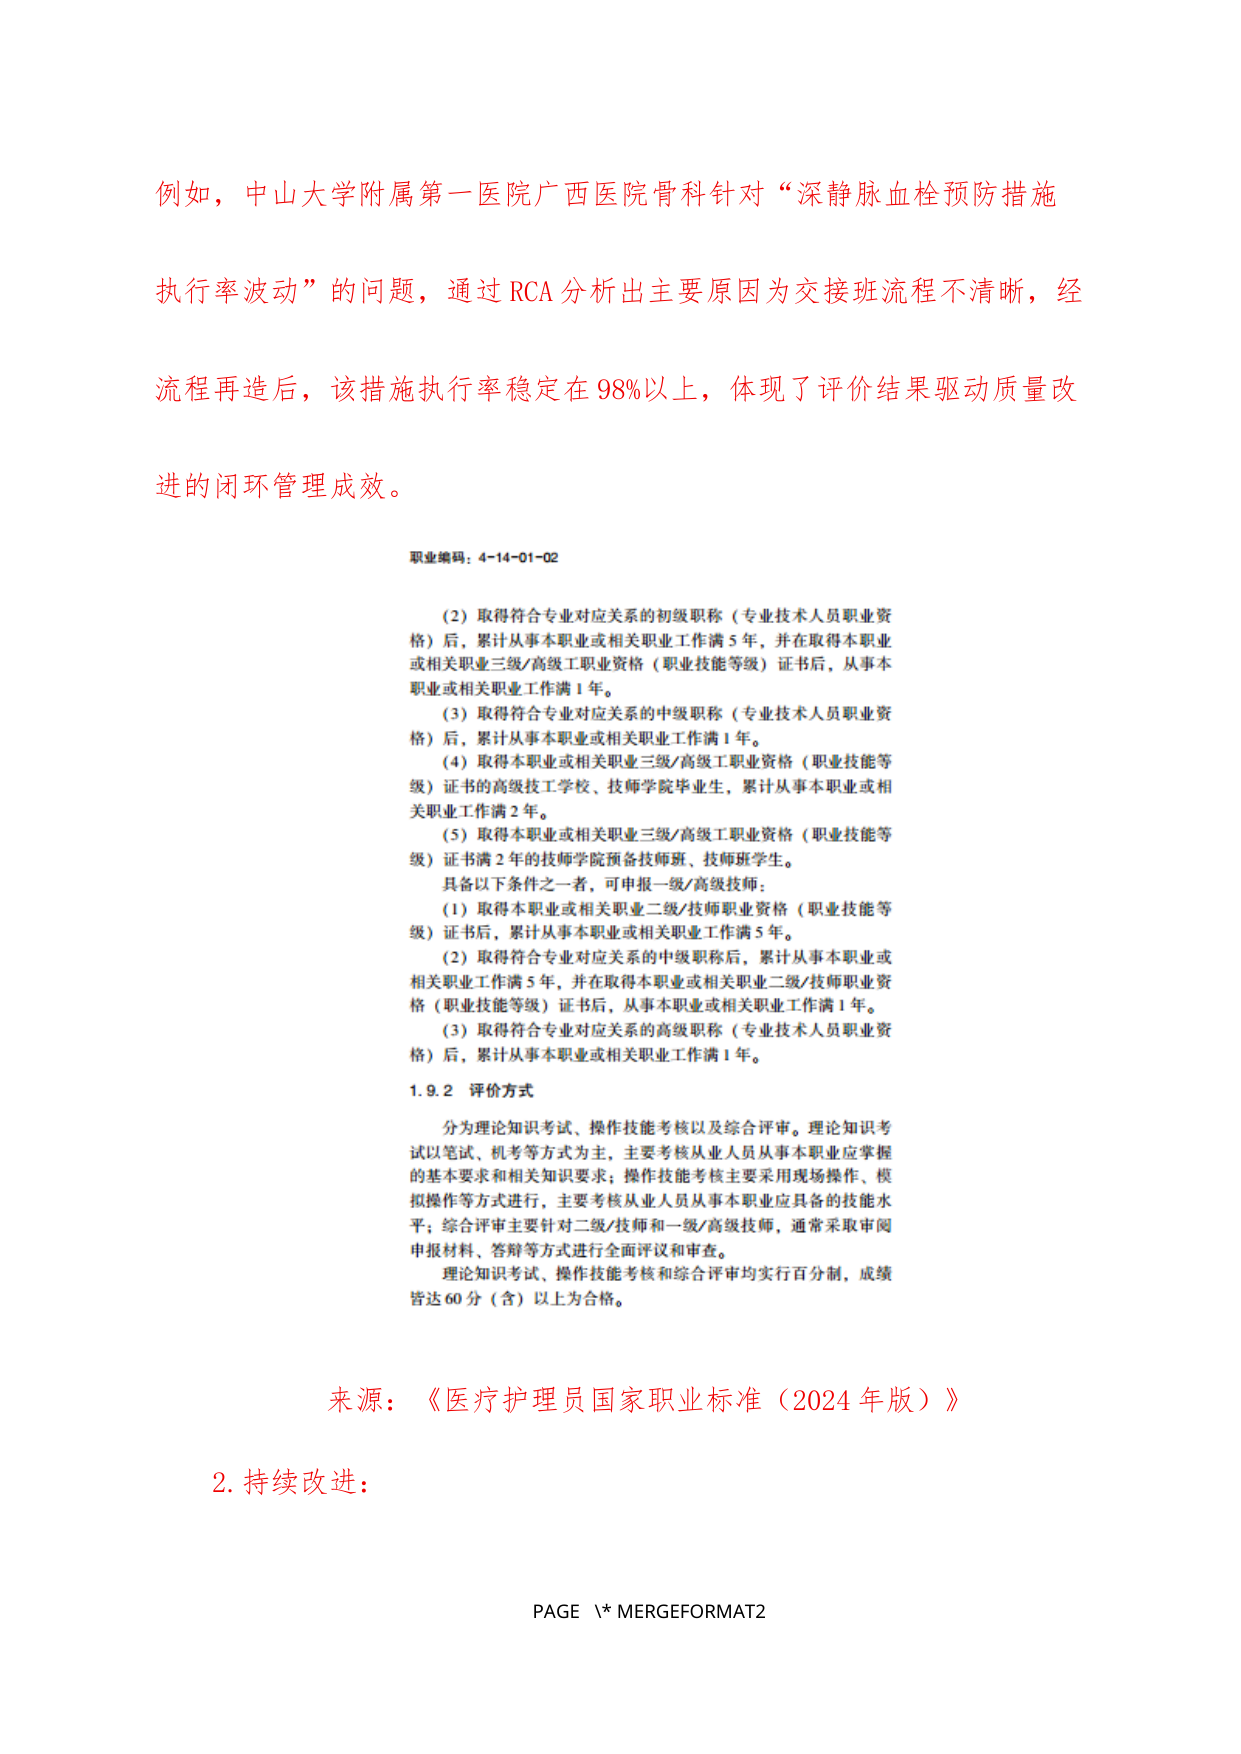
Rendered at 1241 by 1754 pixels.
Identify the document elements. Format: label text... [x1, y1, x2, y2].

text 来源：《医疗护理员国家职业标准（2024年版）》 [153, 1366, 1087, 1431]
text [153, 159, 1087, 517]
picture [355, 533, 944, 1329]
text 2.持续改进： [153, 1447, 1087, 1512]
